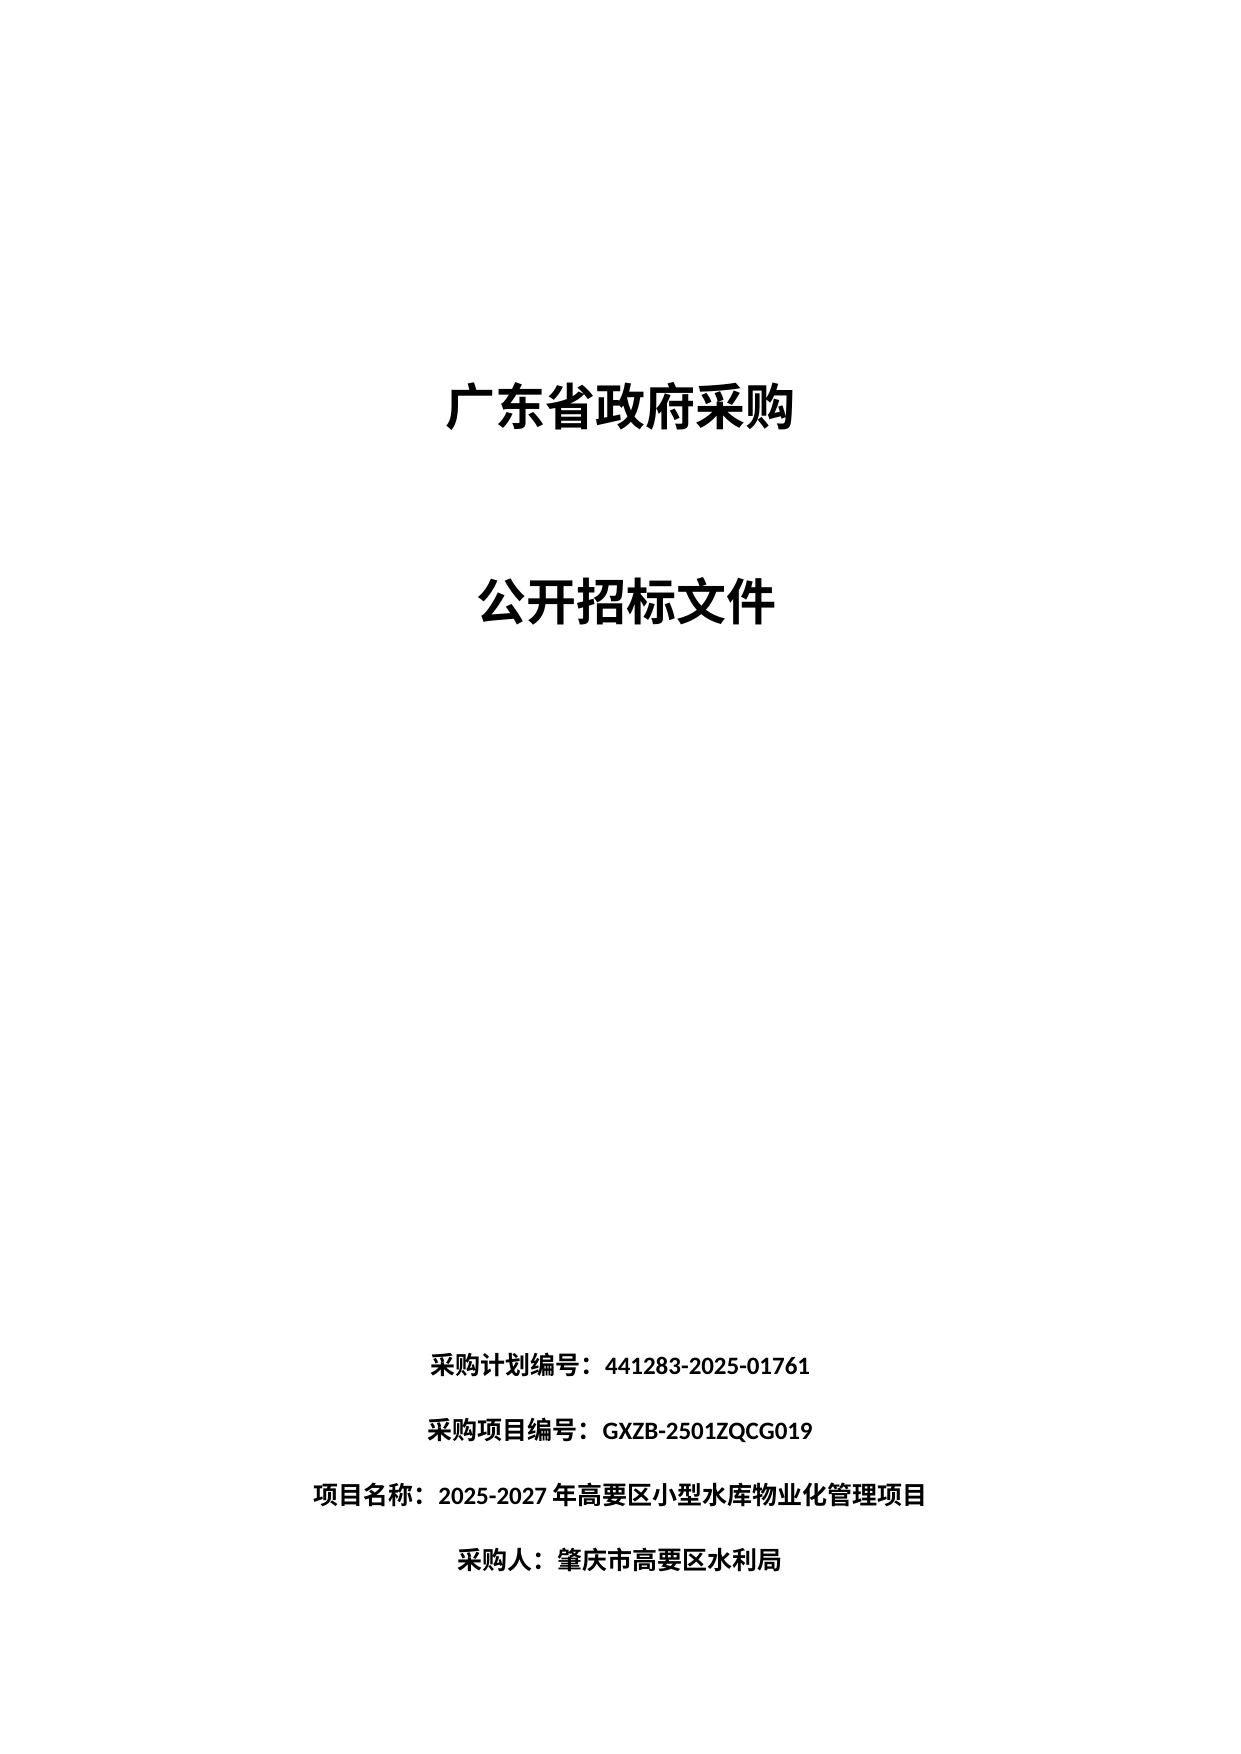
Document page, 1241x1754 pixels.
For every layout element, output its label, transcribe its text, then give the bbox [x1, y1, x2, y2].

text 采购项目编号：GXZB-2501ZQCG019 [187, 1397, 1053, 1462]
text 公开招标文件 [187, 552, 1053, 1332]
text 项目名称：2025-2027年高要区小型水库物业化管理项目 [187, 1462, 1053, 1527]
text 采购计划编号：441283-2025-01761 [187, 1332, 1053, 1397]
text 采购人：肇庆市高要区水利局 [187, 1527, 1053, 1592]
text 广东省政府采购 [187, 357, 1053, 454]
